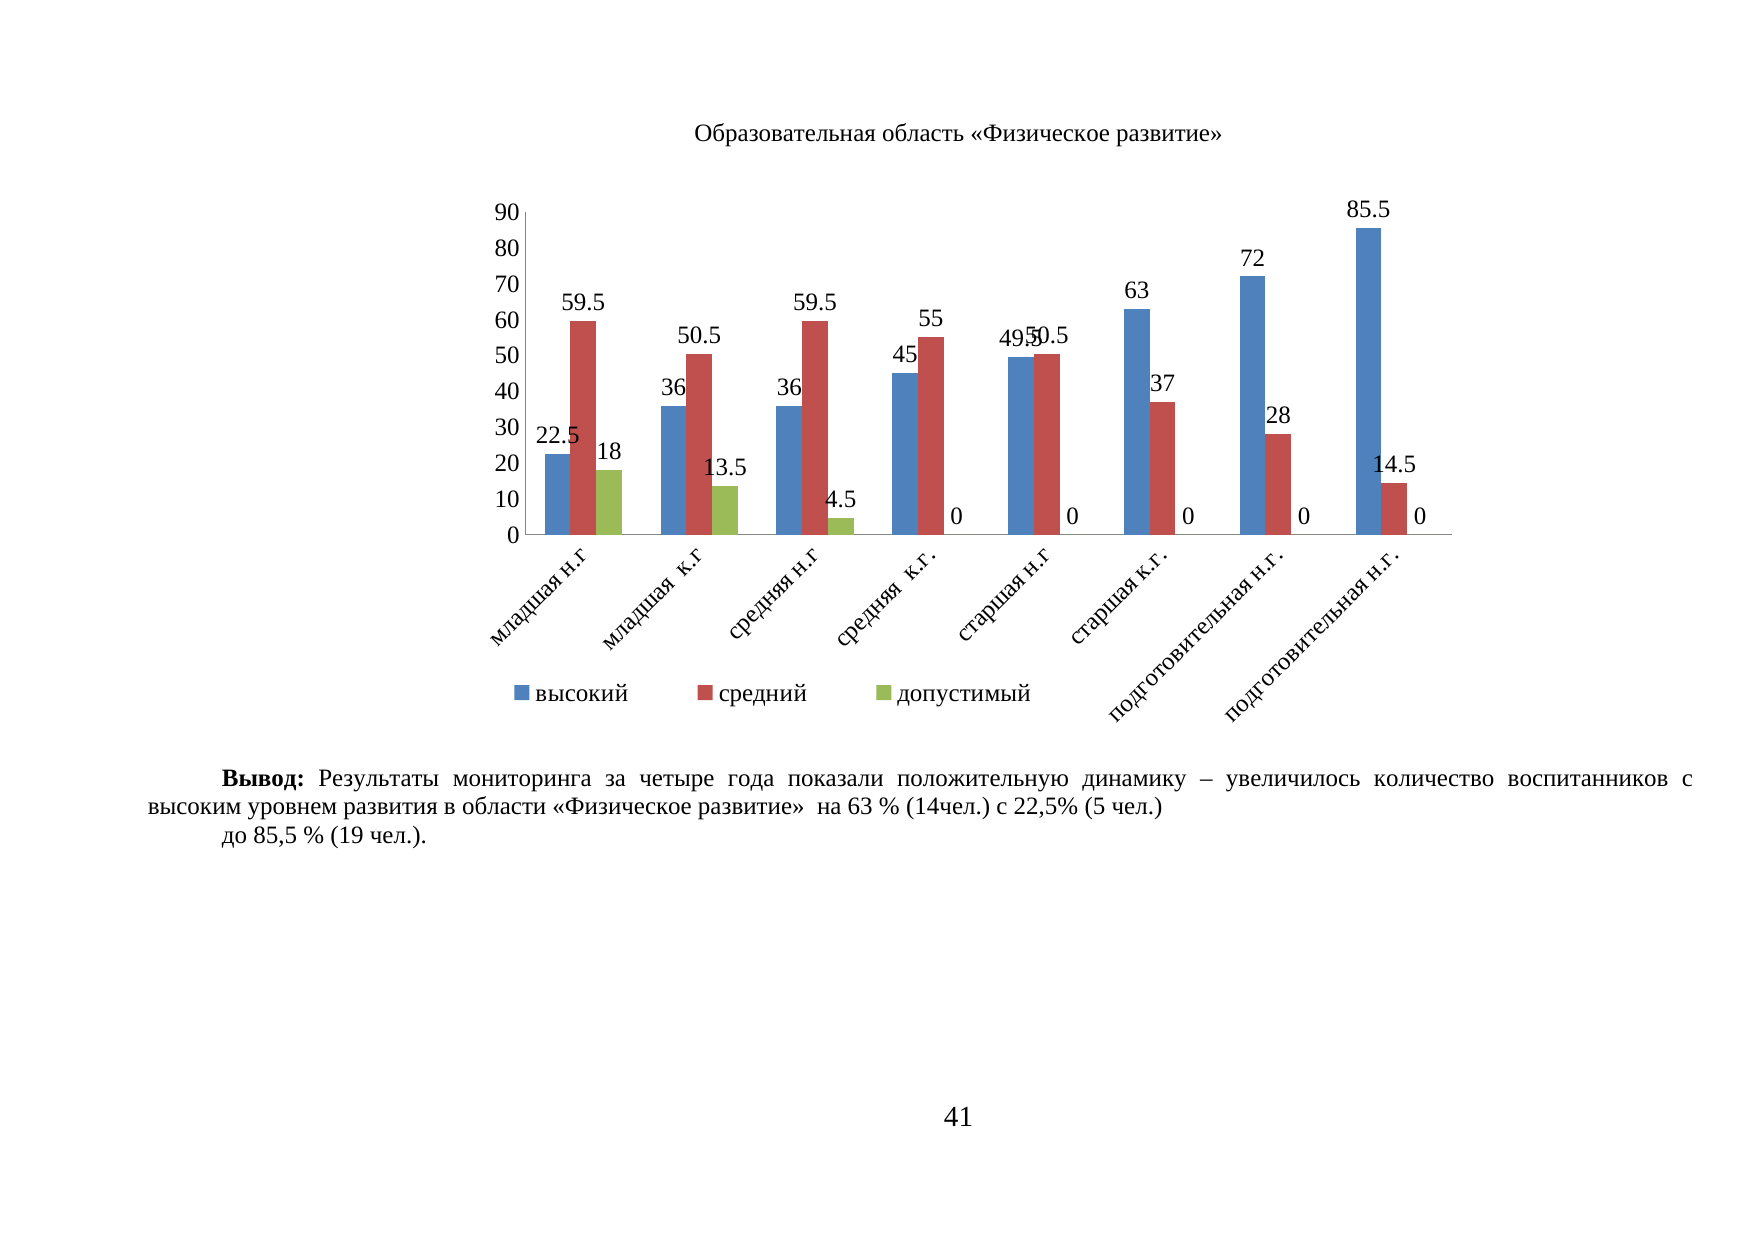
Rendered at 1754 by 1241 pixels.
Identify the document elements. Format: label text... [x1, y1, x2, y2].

text до 85,5 % (19 чел.). [148, 820, 1695, 849]
text Вывод: Результаты мониторинга за четыре года показали положительную динамику – увеличилось количество воспитанников с высоким уровнем развития в области «Физическое развитие» на 63 % (14чел.) с 22,5% (5 чел.) [148, 763, 1695, 820]
text Образовательная область «Физическое развитие» [148, 118, 1695, 147]
